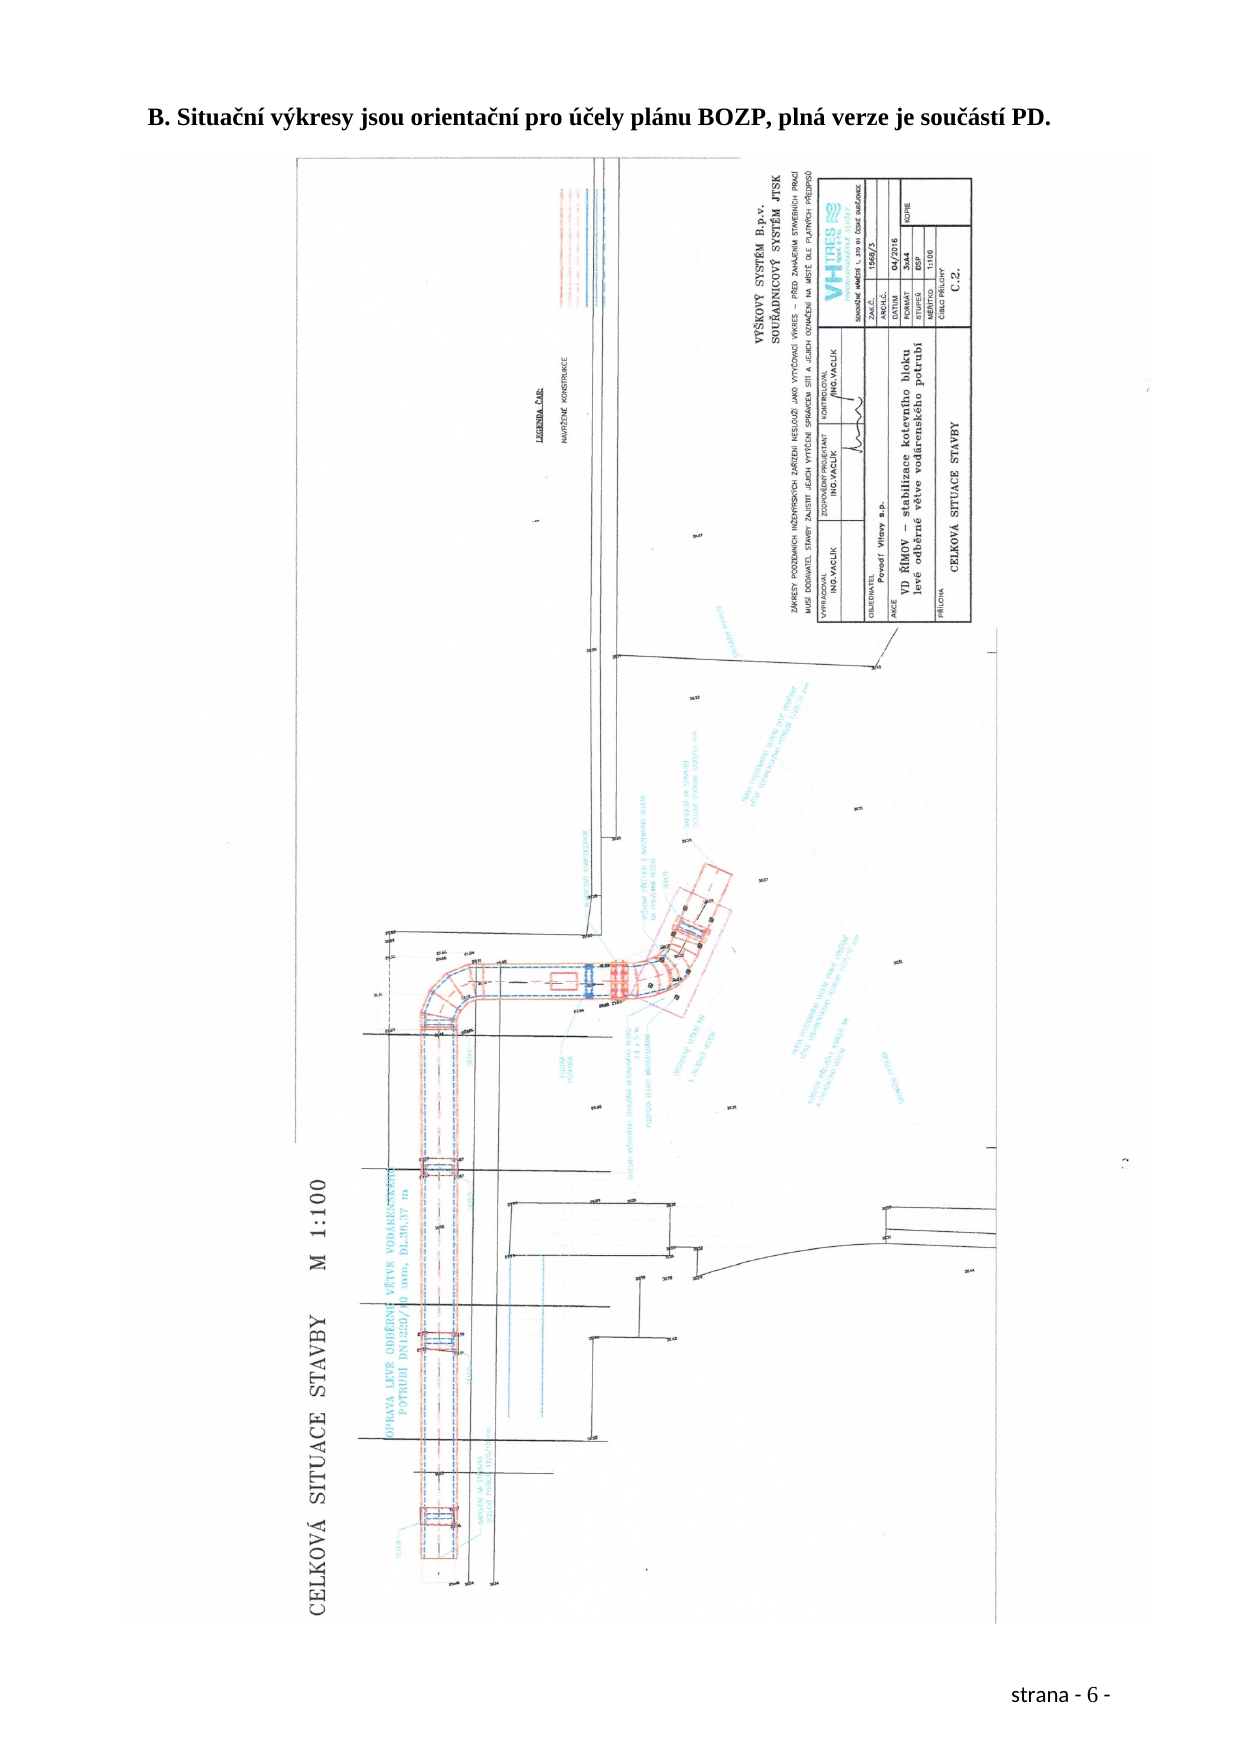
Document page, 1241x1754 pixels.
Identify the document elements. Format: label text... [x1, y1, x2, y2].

picture [120, 155, 1152, 1624]
text B. Situační výkresy jsou orientační pro účely plánu BOZP, plná verze je součástí PD. [147, 102, 1151, 131]
